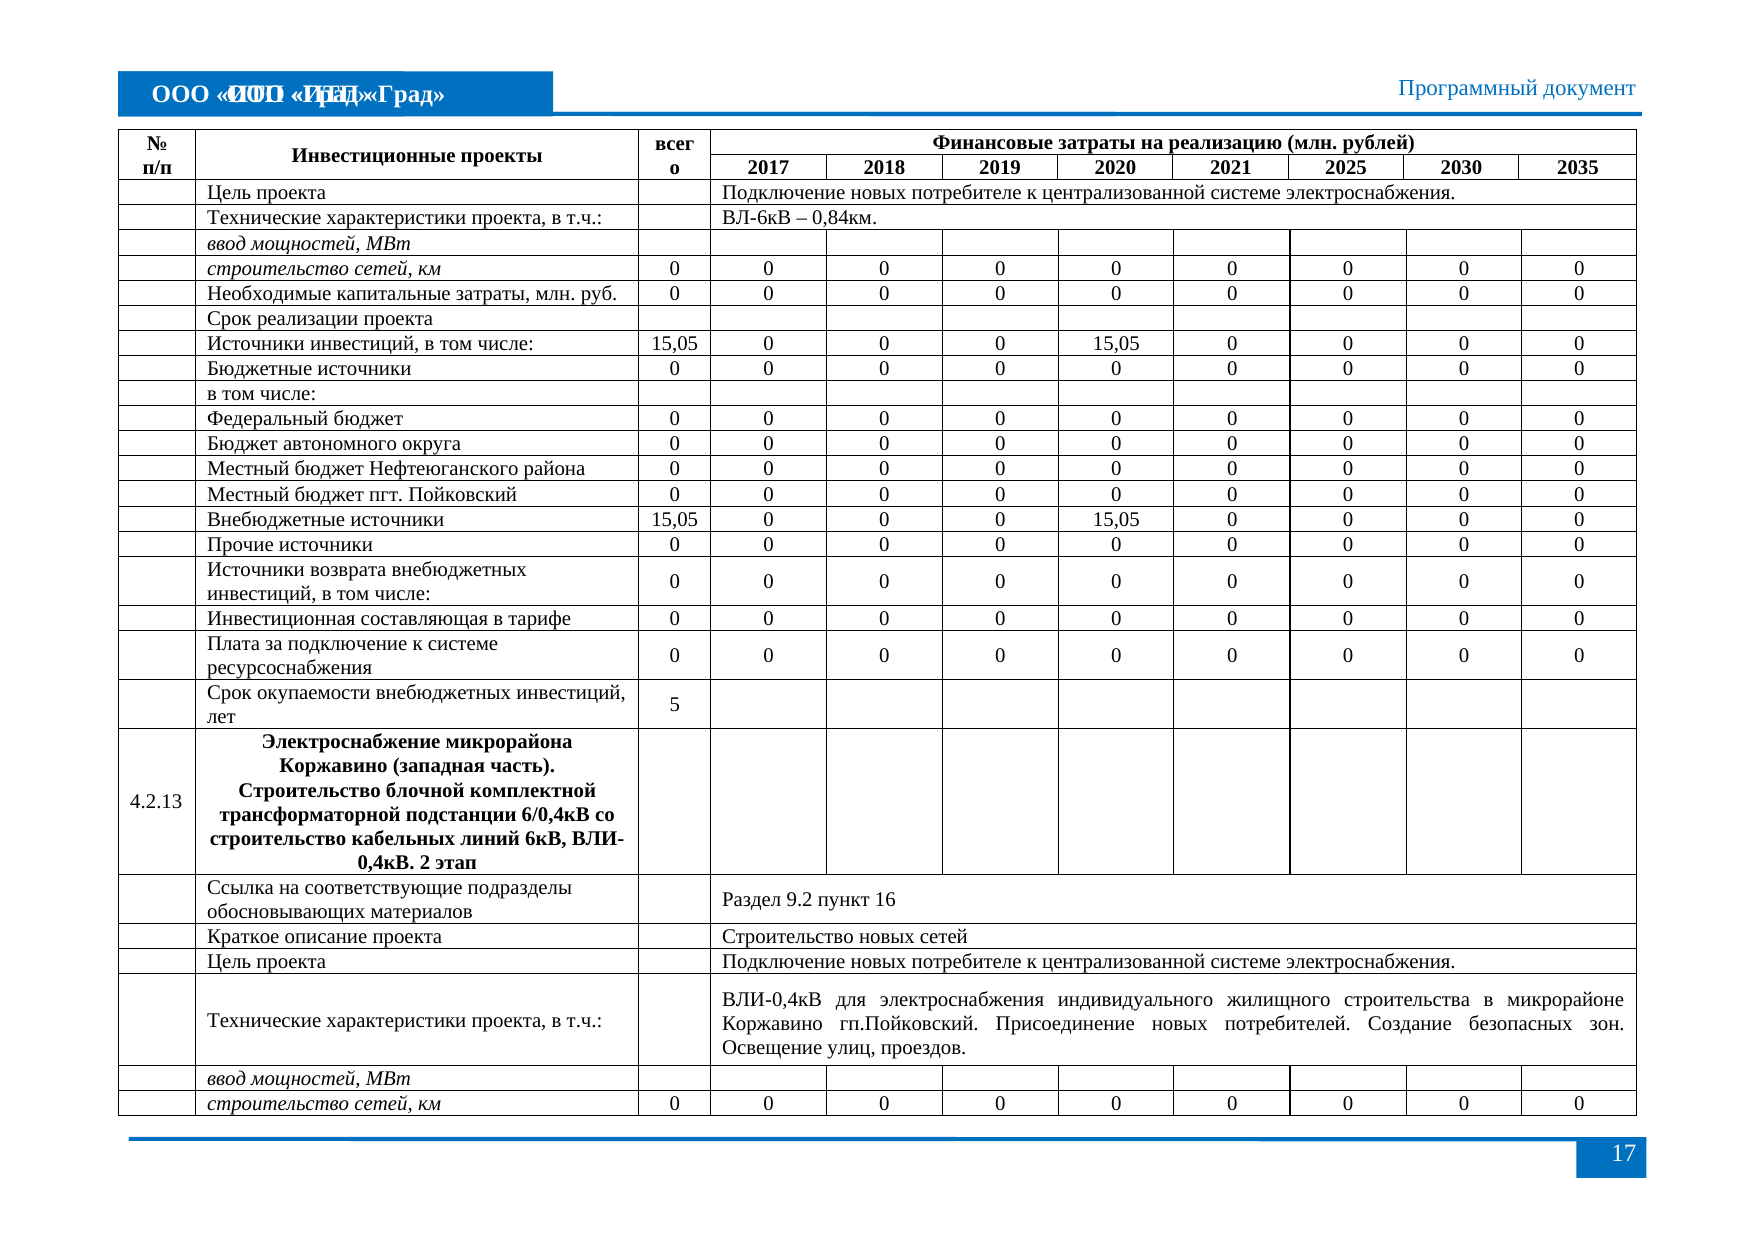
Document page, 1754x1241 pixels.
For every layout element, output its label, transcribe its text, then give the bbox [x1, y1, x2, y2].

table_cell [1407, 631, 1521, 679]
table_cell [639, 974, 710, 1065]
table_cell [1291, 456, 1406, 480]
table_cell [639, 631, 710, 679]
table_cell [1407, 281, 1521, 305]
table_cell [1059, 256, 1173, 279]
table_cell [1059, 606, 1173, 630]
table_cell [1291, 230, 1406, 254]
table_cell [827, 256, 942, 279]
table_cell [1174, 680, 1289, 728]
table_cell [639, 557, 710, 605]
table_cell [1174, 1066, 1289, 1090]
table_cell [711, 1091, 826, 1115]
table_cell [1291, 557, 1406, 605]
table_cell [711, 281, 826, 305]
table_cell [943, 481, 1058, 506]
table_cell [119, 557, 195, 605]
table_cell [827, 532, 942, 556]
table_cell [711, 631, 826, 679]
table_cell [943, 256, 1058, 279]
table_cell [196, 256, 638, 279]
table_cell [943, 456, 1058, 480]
table_cell 2021 [1173, 155, 1288, 179]
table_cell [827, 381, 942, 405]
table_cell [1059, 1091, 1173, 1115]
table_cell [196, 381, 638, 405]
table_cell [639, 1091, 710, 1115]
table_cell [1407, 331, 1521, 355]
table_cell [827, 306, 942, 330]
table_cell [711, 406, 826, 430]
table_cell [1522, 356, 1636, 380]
table_cell 2025 [1289, 155, 1403, 179]
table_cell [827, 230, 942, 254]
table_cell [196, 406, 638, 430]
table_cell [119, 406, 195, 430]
table_cell 2018 [827, 155, 942, 179]
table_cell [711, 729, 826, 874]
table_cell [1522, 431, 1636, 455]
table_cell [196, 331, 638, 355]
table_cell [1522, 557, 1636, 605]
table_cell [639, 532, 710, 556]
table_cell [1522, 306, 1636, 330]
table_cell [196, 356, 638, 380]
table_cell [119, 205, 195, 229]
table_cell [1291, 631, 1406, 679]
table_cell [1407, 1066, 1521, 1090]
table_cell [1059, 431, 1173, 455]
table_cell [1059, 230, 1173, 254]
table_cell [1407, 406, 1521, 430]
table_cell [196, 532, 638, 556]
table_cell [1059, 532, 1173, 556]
table_cell 2017 [711, 155, 826, 179]
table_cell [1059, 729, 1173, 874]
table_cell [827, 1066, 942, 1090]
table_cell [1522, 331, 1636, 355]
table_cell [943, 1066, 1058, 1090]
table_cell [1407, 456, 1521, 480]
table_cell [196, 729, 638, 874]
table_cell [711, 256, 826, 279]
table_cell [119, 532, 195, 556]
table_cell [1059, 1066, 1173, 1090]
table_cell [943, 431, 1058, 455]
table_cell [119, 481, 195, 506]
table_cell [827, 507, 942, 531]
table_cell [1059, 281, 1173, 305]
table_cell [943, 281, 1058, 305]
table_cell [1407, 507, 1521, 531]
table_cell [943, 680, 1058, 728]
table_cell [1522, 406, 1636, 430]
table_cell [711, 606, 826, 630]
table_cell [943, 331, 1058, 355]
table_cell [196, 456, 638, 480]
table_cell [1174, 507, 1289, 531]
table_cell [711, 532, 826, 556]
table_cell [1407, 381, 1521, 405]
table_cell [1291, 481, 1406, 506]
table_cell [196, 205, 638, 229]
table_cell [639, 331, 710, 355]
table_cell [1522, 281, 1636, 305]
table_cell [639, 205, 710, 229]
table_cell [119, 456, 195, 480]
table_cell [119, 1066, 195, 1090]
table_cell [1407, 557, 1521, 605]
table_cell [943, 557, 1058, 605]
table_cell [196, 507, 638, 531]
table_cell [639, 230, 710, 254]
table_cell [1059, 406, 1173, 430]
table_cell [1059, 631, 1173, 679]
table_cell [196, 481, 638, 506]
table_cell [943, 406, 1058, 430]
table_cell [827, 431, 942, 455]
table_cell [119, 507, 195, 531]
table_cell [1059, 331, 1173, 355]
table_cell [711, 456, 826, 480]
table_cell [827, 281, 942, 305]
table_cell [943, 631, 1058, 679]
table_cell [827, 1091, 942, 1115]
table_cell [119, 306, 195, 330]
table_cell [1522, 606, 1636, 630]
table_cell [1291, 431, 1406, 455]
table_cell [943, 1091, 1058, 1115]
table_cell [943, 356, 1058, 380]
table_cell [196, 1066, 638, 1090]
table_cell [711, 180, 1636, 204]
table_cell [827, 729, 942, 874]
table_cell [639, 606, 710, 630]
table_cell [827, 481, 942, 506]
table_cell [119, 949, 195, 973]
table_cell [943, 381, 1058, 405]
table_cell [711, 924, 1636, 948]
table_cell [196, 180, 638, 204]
table_header Финансовые затраты на реализацию (млн. рублей) [711, 130, 1636, 154]
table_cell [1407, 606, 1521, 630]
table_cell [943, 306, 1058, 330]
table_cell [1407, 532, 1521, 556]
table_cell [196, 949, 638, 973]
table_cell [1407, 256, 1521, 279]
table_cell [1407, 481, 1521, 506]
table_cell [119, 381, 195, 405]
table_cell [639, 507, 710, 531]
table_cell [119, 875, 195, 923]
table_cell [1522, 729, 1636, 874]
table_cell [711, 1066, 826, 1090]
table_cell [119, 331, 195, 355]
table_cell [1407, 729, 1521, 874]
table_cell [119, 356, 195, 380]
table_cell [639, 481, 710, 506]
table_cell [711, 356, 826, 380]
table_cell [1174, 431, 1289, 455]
table_cell 2020 [1058, 155, 1172, 179]
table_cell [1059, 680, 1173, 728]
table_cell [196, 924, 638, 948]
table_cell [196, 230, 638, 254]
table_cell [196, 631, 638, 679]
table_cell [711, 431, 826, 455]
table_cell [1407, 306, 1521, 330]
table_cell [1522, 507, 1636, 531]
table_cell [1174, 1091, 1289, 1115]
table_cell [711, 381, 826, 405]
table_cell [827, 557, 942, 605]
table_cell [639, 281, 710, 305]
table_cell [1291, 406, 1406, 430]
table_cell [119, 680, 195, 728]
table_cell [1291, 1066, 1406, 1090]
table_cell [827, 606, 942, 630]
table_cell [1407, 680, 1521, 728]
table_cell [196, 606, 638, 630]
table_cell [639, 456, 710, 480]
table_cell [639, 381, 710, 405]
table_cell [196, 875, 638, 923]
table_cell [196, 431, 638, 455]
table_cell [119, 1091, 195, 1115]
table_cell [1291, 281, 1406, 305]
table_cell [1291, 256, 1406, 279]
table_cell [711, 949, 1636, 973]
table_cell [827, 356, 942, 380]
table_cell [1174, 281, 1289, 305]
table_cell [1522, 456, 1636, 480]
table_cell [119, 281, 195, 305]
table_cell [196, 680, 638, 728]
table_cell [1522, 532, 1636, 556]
table_header Инвестиционные проекты [196, 130, 638, 179]
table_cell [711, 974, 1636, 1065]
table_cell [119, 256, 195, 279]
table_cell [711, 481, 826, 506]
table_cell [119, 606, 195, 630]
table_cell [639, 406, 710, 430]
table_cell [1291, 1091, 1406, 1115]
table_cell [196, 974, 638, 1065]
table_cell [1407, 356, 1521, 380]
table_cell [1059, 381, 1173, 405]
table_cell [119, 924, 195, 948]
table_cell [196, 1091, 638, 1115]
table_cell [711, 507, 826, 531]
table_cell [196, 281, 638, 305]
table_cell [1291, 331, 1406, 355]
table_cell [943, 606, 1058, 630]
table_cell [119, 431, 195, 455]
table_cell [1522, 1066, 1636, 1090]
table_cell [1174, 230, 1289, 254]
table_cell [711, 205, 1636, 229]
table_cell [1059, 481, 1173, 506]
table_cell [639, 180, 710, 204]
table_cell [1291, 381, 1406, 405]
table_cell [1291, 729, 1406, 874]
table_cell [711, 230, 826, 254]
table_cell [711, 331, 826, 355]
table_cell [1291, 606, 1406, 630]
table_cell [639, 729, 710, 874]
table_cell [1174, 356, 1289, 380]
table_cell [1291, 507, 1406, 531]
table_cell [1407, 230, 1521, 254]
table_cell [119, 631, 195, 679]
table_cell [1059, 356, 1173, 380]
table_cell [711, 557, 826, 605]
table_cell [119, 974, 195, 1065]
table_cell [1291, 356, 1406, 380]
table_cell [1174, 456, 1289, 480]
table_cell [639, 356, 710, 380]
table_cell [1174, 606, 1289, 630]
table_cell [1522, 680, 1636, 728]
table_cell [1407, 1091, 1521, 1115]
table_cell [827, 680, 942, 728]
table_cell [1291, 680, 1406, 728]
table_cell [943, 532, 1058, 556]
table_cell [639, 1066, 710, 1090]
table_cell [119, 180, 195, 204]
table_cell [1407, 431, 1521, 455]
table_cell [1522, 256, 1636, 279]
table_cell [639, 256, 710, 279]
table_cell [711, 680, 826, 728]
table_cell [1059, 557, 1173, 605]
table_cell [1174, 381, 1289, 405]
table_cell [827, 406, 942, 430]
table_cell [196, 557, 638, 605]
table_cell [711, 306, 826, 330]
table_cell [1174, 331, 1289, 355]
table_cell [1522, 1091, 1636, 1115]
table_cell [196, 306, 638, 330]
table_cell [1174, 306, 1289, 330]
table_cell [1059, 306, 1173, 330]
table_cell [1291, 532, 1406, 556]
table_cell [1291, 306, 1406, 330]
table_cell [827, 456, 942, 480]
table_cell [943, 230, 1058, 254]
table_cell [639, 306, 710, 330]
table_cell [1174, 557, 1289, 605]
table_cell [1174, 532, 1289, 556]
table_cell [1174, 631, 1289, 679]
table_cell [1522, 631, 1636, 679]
table_header № п/п [119, 130, 195, 179]
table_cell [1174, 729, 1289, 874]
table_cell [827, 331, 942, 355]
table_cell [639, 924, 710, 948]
table_cell 2035 [1519, 155, 1636, 179]
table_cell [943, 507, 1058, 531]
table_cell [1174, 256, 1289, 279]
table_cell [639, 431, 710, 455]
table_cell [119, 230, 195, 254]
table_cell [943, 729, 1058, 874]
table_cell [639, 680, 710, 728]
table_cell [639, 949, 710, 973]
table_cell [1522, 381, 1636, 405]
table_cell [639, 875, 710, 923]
table_cell 2019 [943, 155, 1057, 179]
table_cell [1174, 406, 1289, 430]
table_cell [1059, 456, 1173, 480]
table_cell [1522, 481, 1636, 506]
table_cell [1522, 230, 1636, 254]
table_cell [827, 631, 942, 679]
table_header всего [639, 130, 710, 179]
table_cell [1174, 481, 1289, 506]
table_cell 2030 [1404, 155, 1518, 179]
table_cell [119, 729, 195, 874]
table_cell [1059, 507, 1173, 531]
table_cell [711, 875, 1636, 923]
